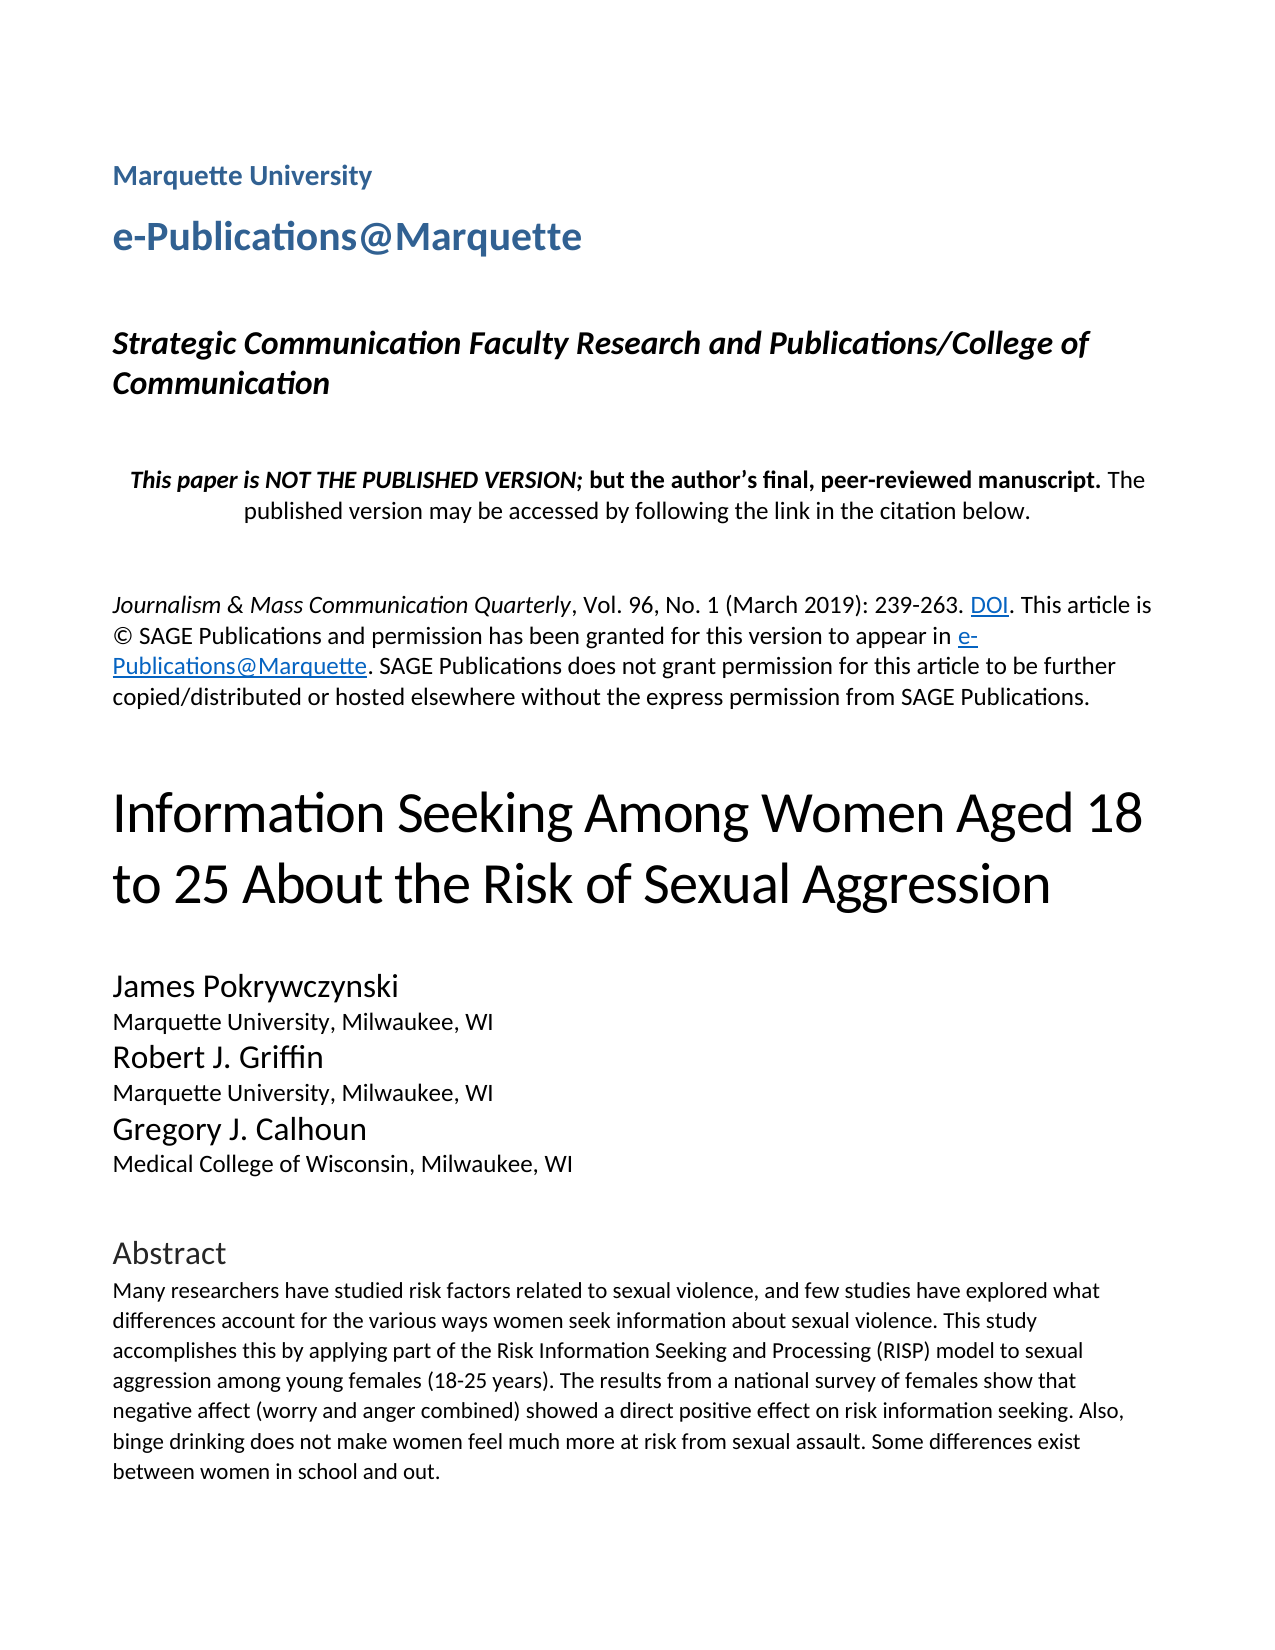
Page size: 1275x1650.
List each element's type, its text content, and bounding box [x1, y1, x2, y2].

text Marquette University, Milwaukee, WI [112, 1006, 1162, 1036]
subtitle Abstract [112, 1232, 1162, 1272]
text This paper is NOT THE PUBLISHED VERSION; but the author’s final, peer-reviewed manuscript. The published version may be accessed by following the link in the citation below. [112, 464, 1162, 526]
text Many researchers have studied risk factors related to sexual violence, and few studies have explored what differences account for the various ways women seek information about sexual violence. This study accomplishes this by applying part of the Risk Information Seeking and Processing (RISP) model to sexual aggression among young females (18-25 years). The results from a national survey of females show that negative affect (worry and anger combined) showed a direct positive effect on risk information seeking. Also, binge drinking does not make women feel much more at risk from sexual assault. Some differences exist between women in school and out. [112, 1276, 1162, 1485]
text Strategic Communication Faculty Research and Publications/College of Communication [112, 322, 1162, 403]
text Marquette University [112, 157, 1162, 193]
text Journalism & Mass Communication Quarterly, Vol. 96, No. 1 (March 2019): 239-263. DOI. This article is © SAGE Publications and permission has been granted for this version to appear in e-Publications@Marquette. SAGE Publications does not grant permission for this article to be further copied/distributed or hosted elsewhere without the express permission from SAGE Publications. [112, 589, 1162, 711]
text Medical College of Wisconsin, Milwaukee, WI [112, 1148, 1162, 1179]
text James Pokrywczynski [112, 965, 1162, 1006]
text e-Publications@Marquette [112, 209, 1162, 260]
text Robert J. Griffin [112, 1036, 1162, 1077]
text Marquette University, Milwaukee, WI [112, 1077, 1162, 1107]
title Information Seeking Among Women Aged 18 to 25 About the Risk of Sexual Aggression [112, 775, 1162, 918]
text Gregory J. Calhoun [112, 1107, 1162, 1148]
